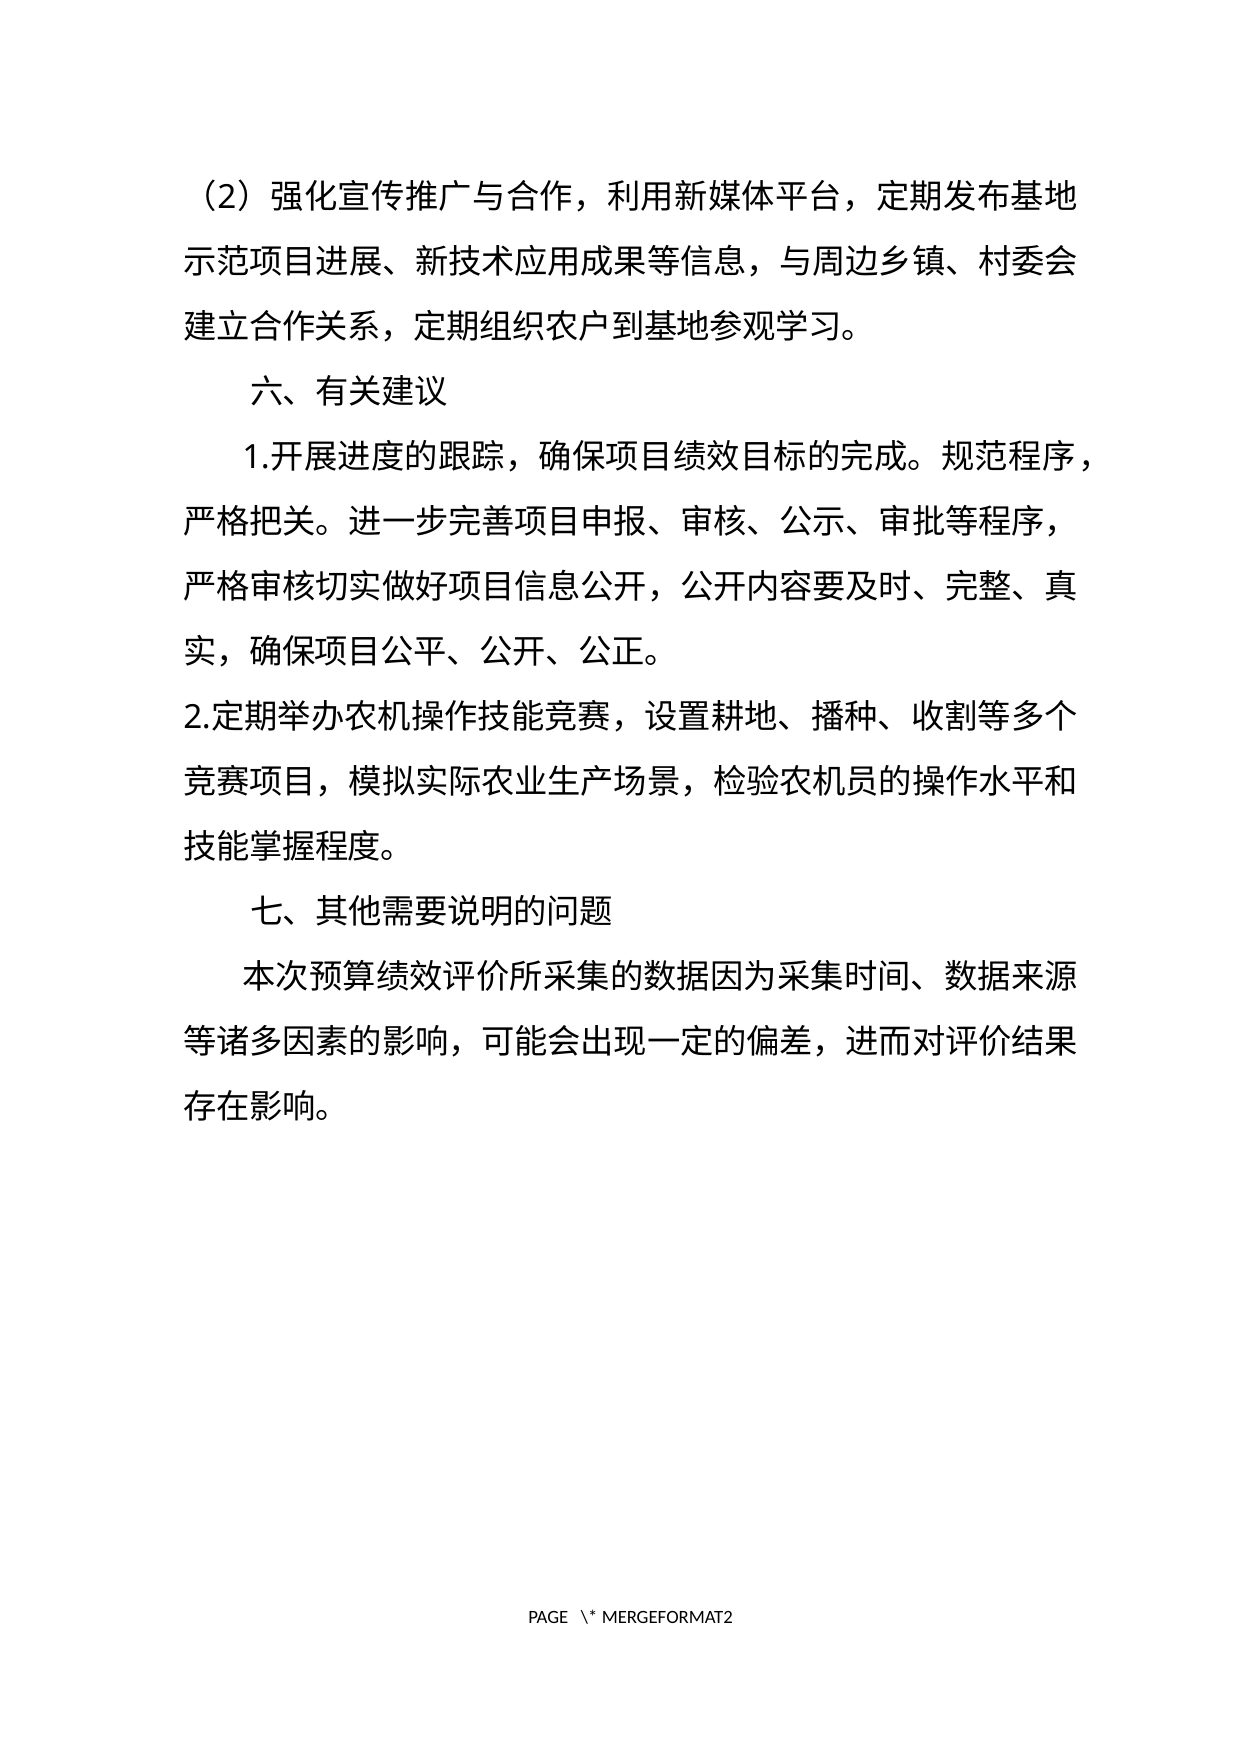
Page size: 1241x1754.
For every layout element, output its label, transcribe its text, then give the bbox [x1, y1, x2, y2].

text 1.开展进度的跟踪，确保项目绩效目标的完成。规范程序，严格把关。进一步完善项目申报、审核、公示、审批等程序，严格审核切实做好项目信息公开，公开内容要及时、完整、真实，确保项目公平、公开、公正。 2.定期举办农机操作技能竞赛，设置耕地、播种、收割等多个竞赛项目，模拟实际农业生产场景，检验农机员的操作水平和技能掌握程度。 [183, 422, 1078, 877]
text 六、有关建议 [183, 357, 1078, 422]
text 本次预算绩效评价所采集的数据因为采集时间、数据来源等诸多因素的影响，可能会出现一定的偏差，进而对评价结果存在影响。 [183, 942, 1078, 1137]
text 七、其他需要说明的问题 [183, 877, 1078, 942]
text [183, 162, 1078, 357]
